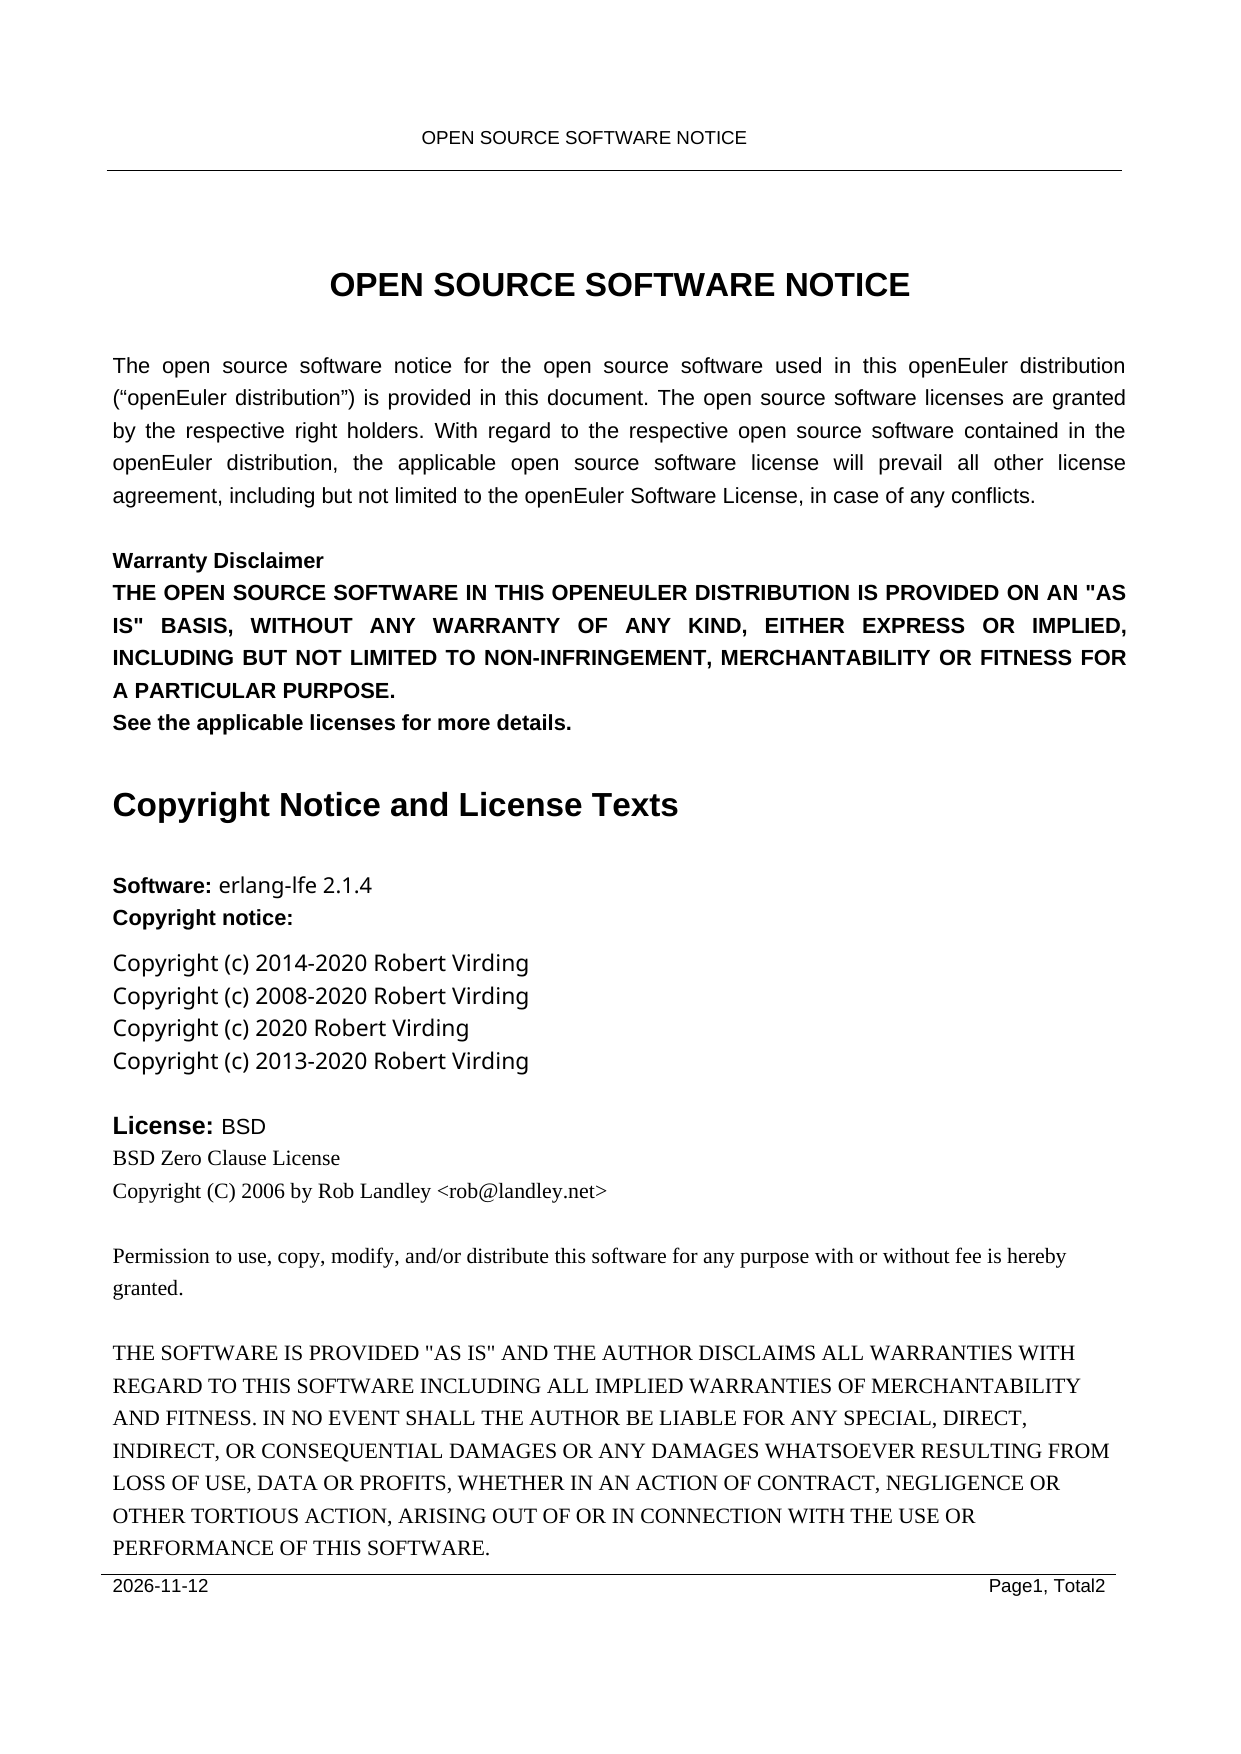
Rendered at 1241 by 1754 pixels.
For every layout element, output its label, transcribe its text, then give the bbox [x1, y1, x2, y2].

text The open source software notice for the open source software used in this openEuler distribution (“openEuler distribution”) is provided in this document. The open source software licenses are granted by the respective right holders. With regard to the respective open source software contained in the openEuler distribution, the applicable open source software license will prevail all other license agreement, including but not limited to the openEuler Software License, in case of any conflicts. [112, 349, 1128, 511]
text License: BSD [112, 1109, 1128, 1142]
text Copyright (c) 2014-2020 Robert Virding Copyright (c) 2008-2020 Robert Virding Copyright (c) 2020 Robert Virding Copyright (c) 2013-2020 Robert Virding [112, 947, 1128, 1109]
text Copyright notice: [112, 901, 1128, 934]
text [112, 1142, 1128, 1564]
title Software: erlang-lfe 2.1.4 [112, 869, 1128, 901]
text Copyright Notice and License Texts [112, 771, 1128, 836]
text THE OPEN SOURCE SOFTWARE IN THIS OPENEULER DISTRIBUTION IS PROVIDED ON AN "AS IS" BASIS, WITHOUT ANY WARRANTY OF ANY KIND, EITHER EXPRESS OR IMPLIED, INCLUDING BUT NOT LIMITED TO NON-INFRINGEMENT, MERCHANTABILITY OR FITNESS FOR A PARTICULAR PURPOSE. See the applicable licenses for more details. [112, 576, 1128, 739]
text OPEN SOURCE SOFTWARE NOTICE [112, 251, 1128, 316]
text Warranty Disclaimer [112, 544, 1128, 576]
